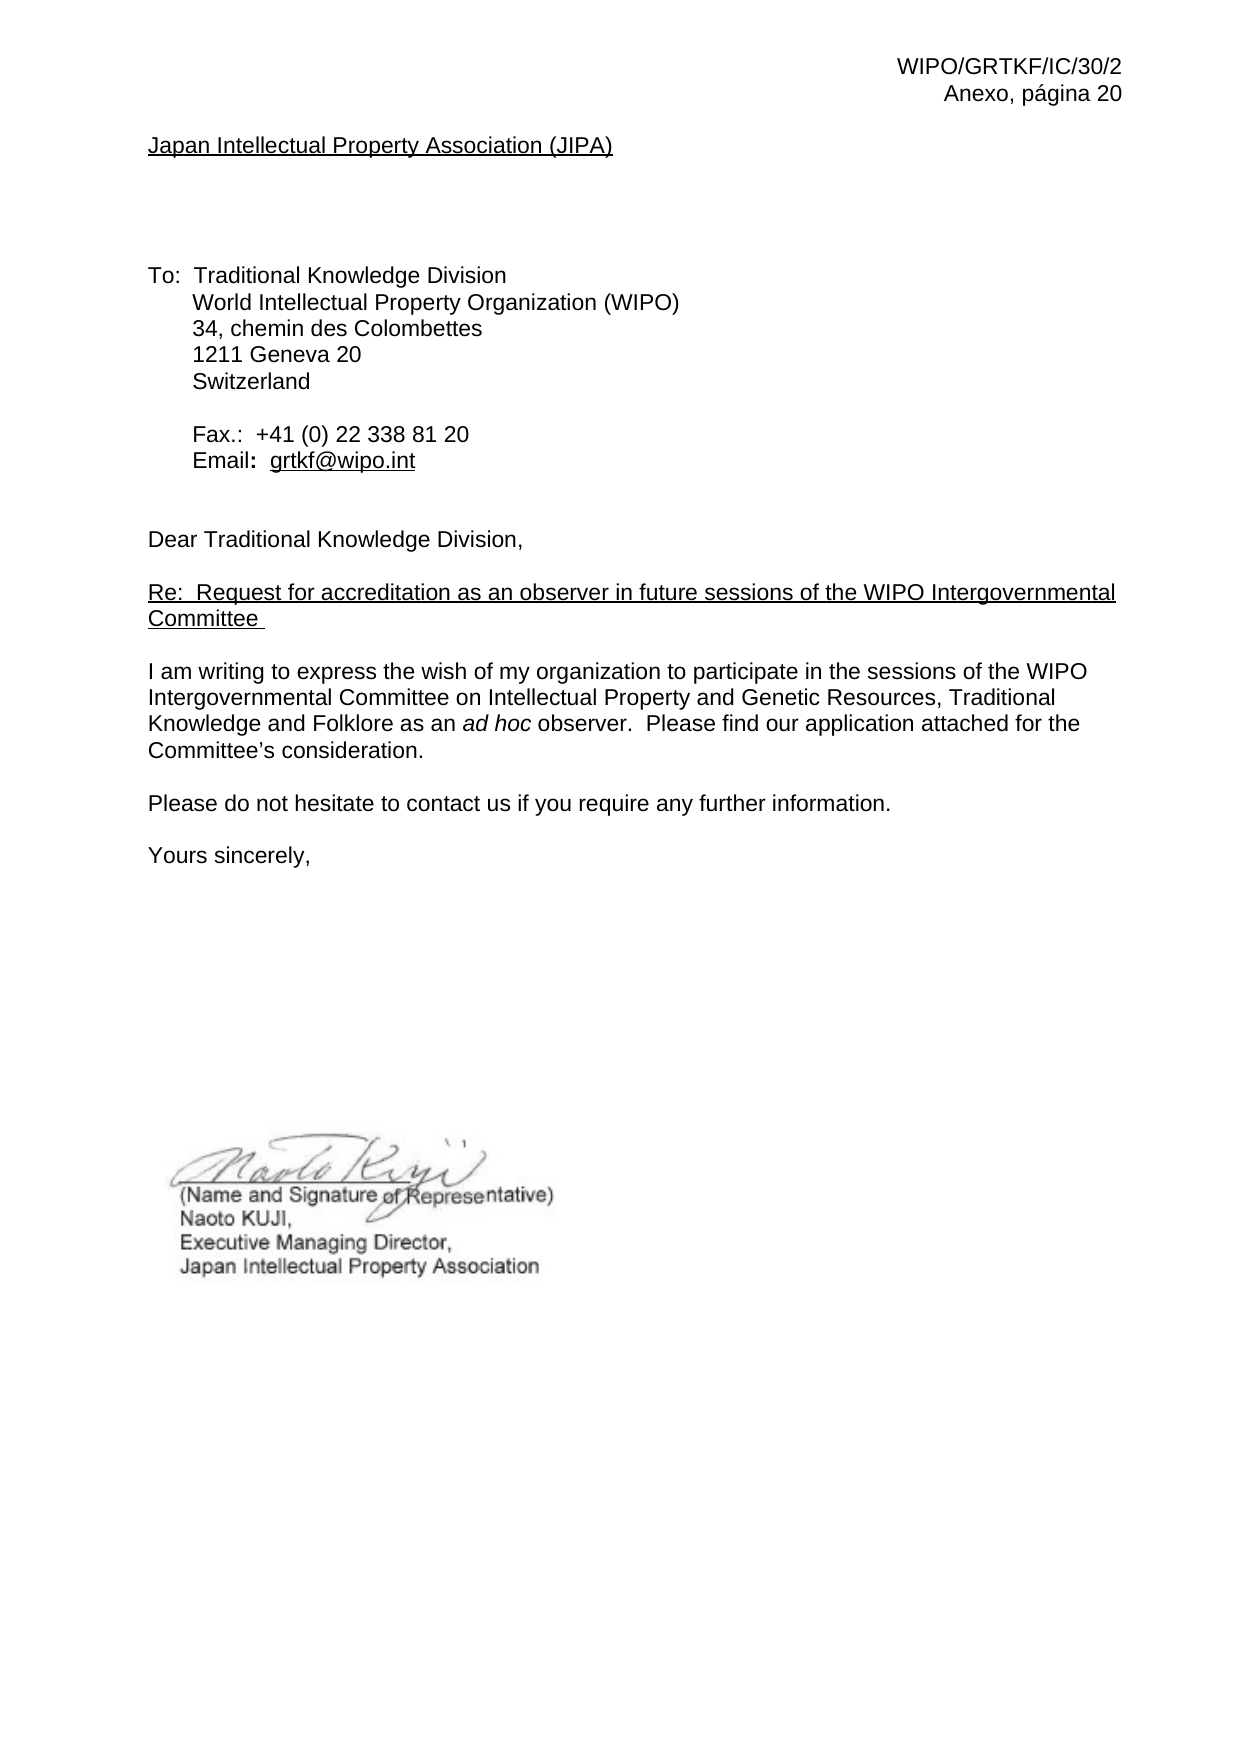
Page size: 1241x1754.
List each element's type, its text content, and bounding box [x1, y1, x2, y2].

picture [147, 1061, 609, 1302]
text Dear Traditional Knowledge Division, [148, 526, 1122, 552]
text Yours sincerely, [148, 842, 1122, 868]
text Re: Request for accreditation as an observer in future sessions of the WIPO Intergovernmental Committee [148, 579, 1122, 631]
text 34, chemin des Colombettes [192, 315, 1122, 341]
text Switzerland [192, 368, 1122, 394]
text Please do not hesitate to contact us if you require any further information. [148, 789, 1122, 816]
text 1211 Geneva 20 [192, 341, 1122, 368]
text Email: grtkf@wipo.int [192, 447, 1122, 473]
text I am writing to express the wish of my organization to participate in the sessions of the WIPO Intergovernmental Committee on Intellectual Property and Genetic Resources, Traditional Knowledge and Folklore as an ad hoc observer. Please find our application attached for the Committee’s consideration. [148, 658, 1122, 763]
text To: Traditional Knowledge Division [148, 262, 1122, 289]
text World Intellectual Property Organization (WIPO) [192, 289, 1122, 315]
text Fax.: +41 (0) 22 338 81 20 [192, 421, 1122, 447]
text Japan Intellectual Property Association (JIPA) [148, 132, 1124, 158]
